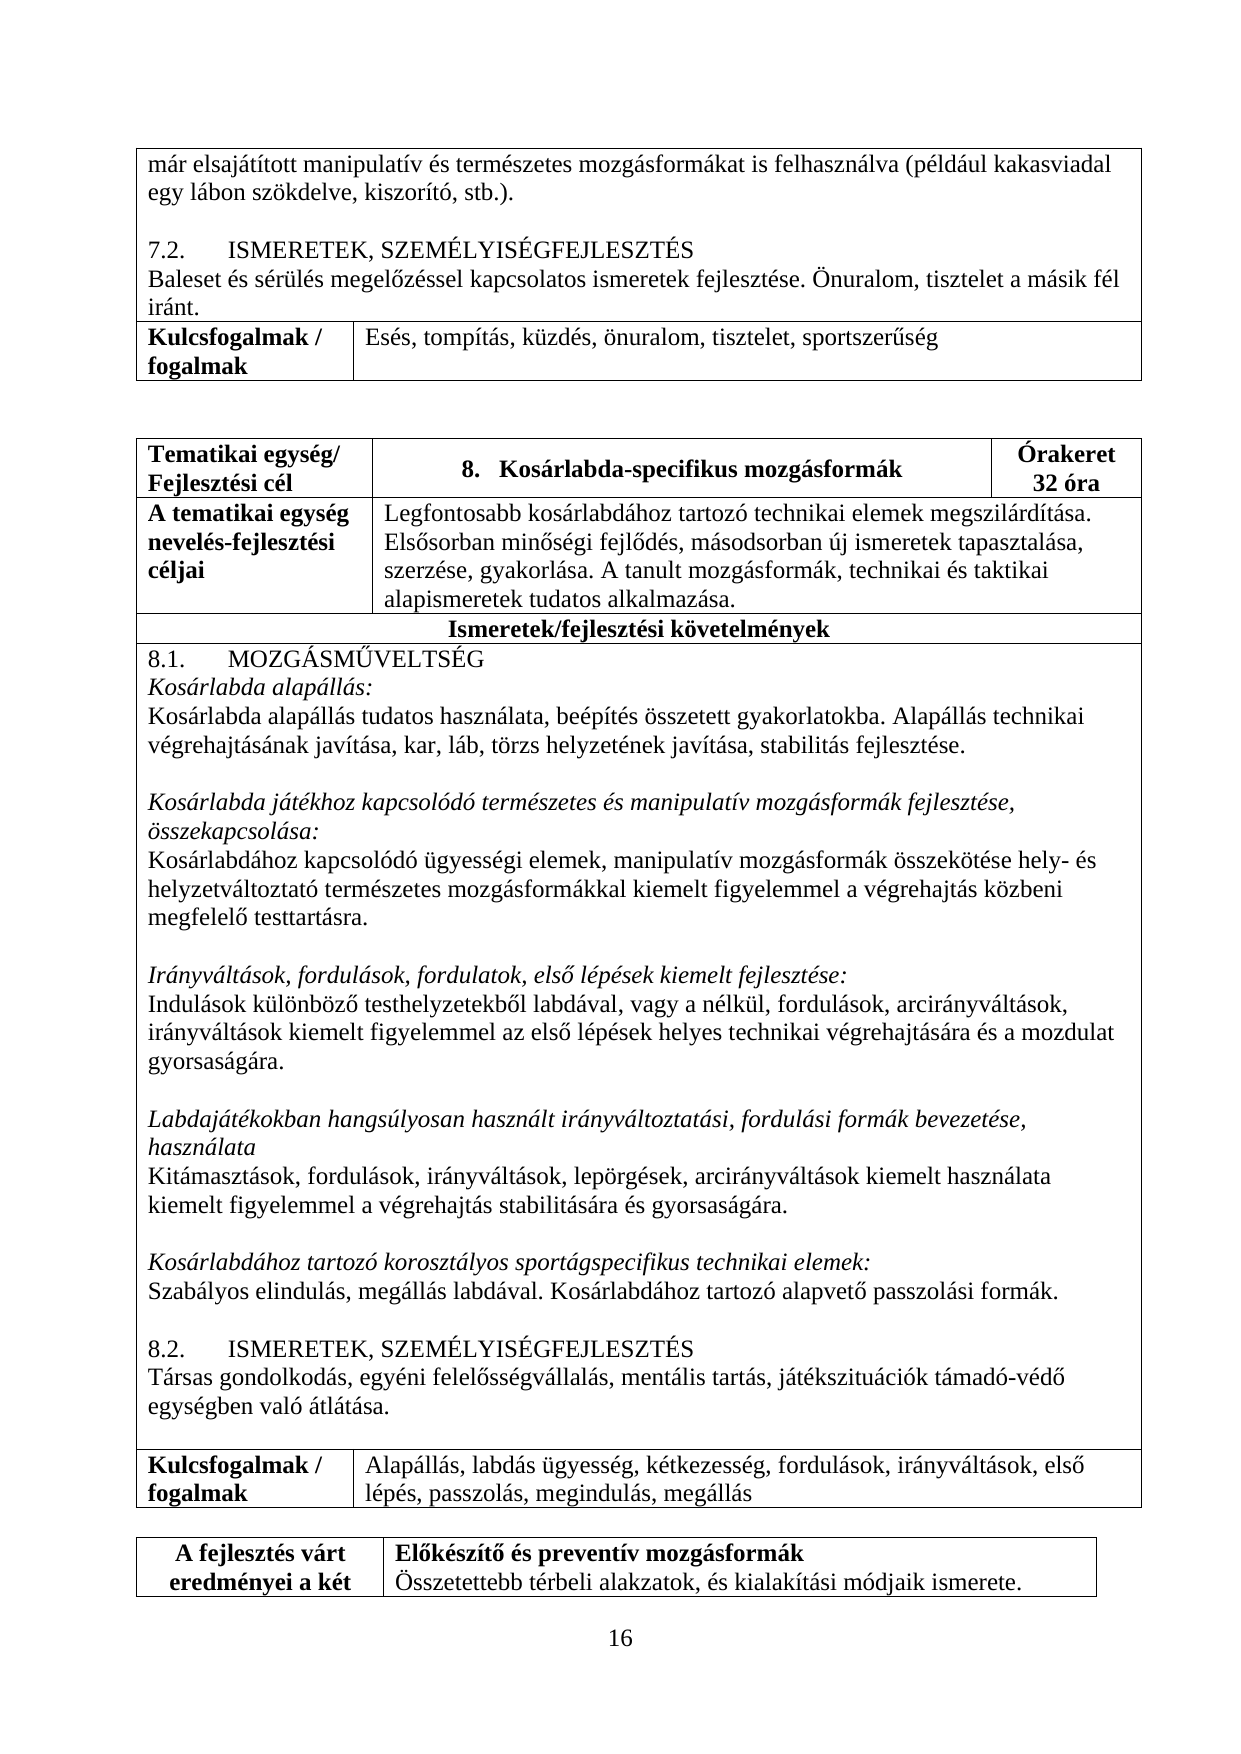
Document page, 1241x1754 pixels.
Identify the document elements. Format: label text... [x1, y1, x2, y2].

table_cell Ismeretek/fejlesztési követelmények [137, 614, 1141, 643]
table_cell Esés, tompítás, küzdés, önuralom, tisztelet, sportszerűség [354, 322, 1141, 380]
table_header Tematikai egység/ Fejlesztési cél [137, 439, 372, 497]
table_cell A tematikai egység nevelés-fejlesztési céljai [137, 498, 372, 613]
table_cell Alapállás, labdás ügyesség, kétkezesség, fordulások, irányváltások, első lépés, passzolás, megindulás, megállás [354, 1450, 1141, 1507]
table_header Kosárlabda-specifikus mozgásformák [373, 439, 991, 497]
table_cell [137, 149, 1141, 321]
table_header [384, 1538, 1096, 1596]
table_cell Kulcsfogalmak / fogalmak [137, 1450, 353, 1507]
table_cell Legfontosabb kosárlabdához tartozó technikai elemek megszilárdítása. Elsősorban minőségi fejlődés, másodsorban új ismeretek tapasztalása, szerzése, gyakorlása. A tanult mozgásformák, technikai és taktikai alapismeretek tudatos alkalmazása. [373, 498, 1141, 613]
table_cell MOZGÁSMŰVELTSÉG Kosárlabda alapállás: Kosárlabda alapállás tudatos használata, beépítés összetett gyakorlatokba. Alapállás technikai végrehajtásának javítása, kar, láb, törzs helyzetének javítása, stabilitás fejlesztése. Kosárlabda játékhoz kapcsolódó természetes és manipulatív mozgásformák fejlesztése, összekapcsolása: Kosárlabdához kapcsolódó ügyességi elemek, manipulatív mozgásformák összekötése hely- és helyzetváltoztató természetes mozgásformákkal kiemelt figyelemmel a végrehajtás közbeni megfelelő testtartásra. Irányváltások, fordulások, fordulatok, első lépések kiemelt fejlesztése: Indulások különböző testhelyzetekből labdával, vagy a nélkül, fordulások, arcirányváltások, irányváltások kiemelt figyelemmel az első lépések helyes technikai végrehajtására és a mozdulat gyorsaságára. Labdajátékokban hangsúlyosan használt irányváltoztatási, fordulási formák bevezetése, használata Kitámasztások, fordulások, irányváltások, lepörgések, arcirányváltások kiemelt használata kiemelt figyelemmel a végrehajtás stabilitására és gyorsaságára. Kosárlabdához tartozó korosztályos sportágspecifikus technikai elemek: Szabályos elindulás, megállás labdával. Kosárlabdához tartozó alapvető passzolási formák. ISMERETEK, SZEMÉLYISÉGFEJLESZTÉS Társas gondolkodás, egyéni felelősségvállalás, mentális tartás, játékszituációk támadó-védő egységben való átlátása. [137, 644, 1141, 1449]
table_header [137, 1538, 383, 1596]
table_header Órakeret 32 óra [992, 439, 1141, 497]
table_cell Kulcsfogalmak / fogalmak [137, 322, 353, 380]
